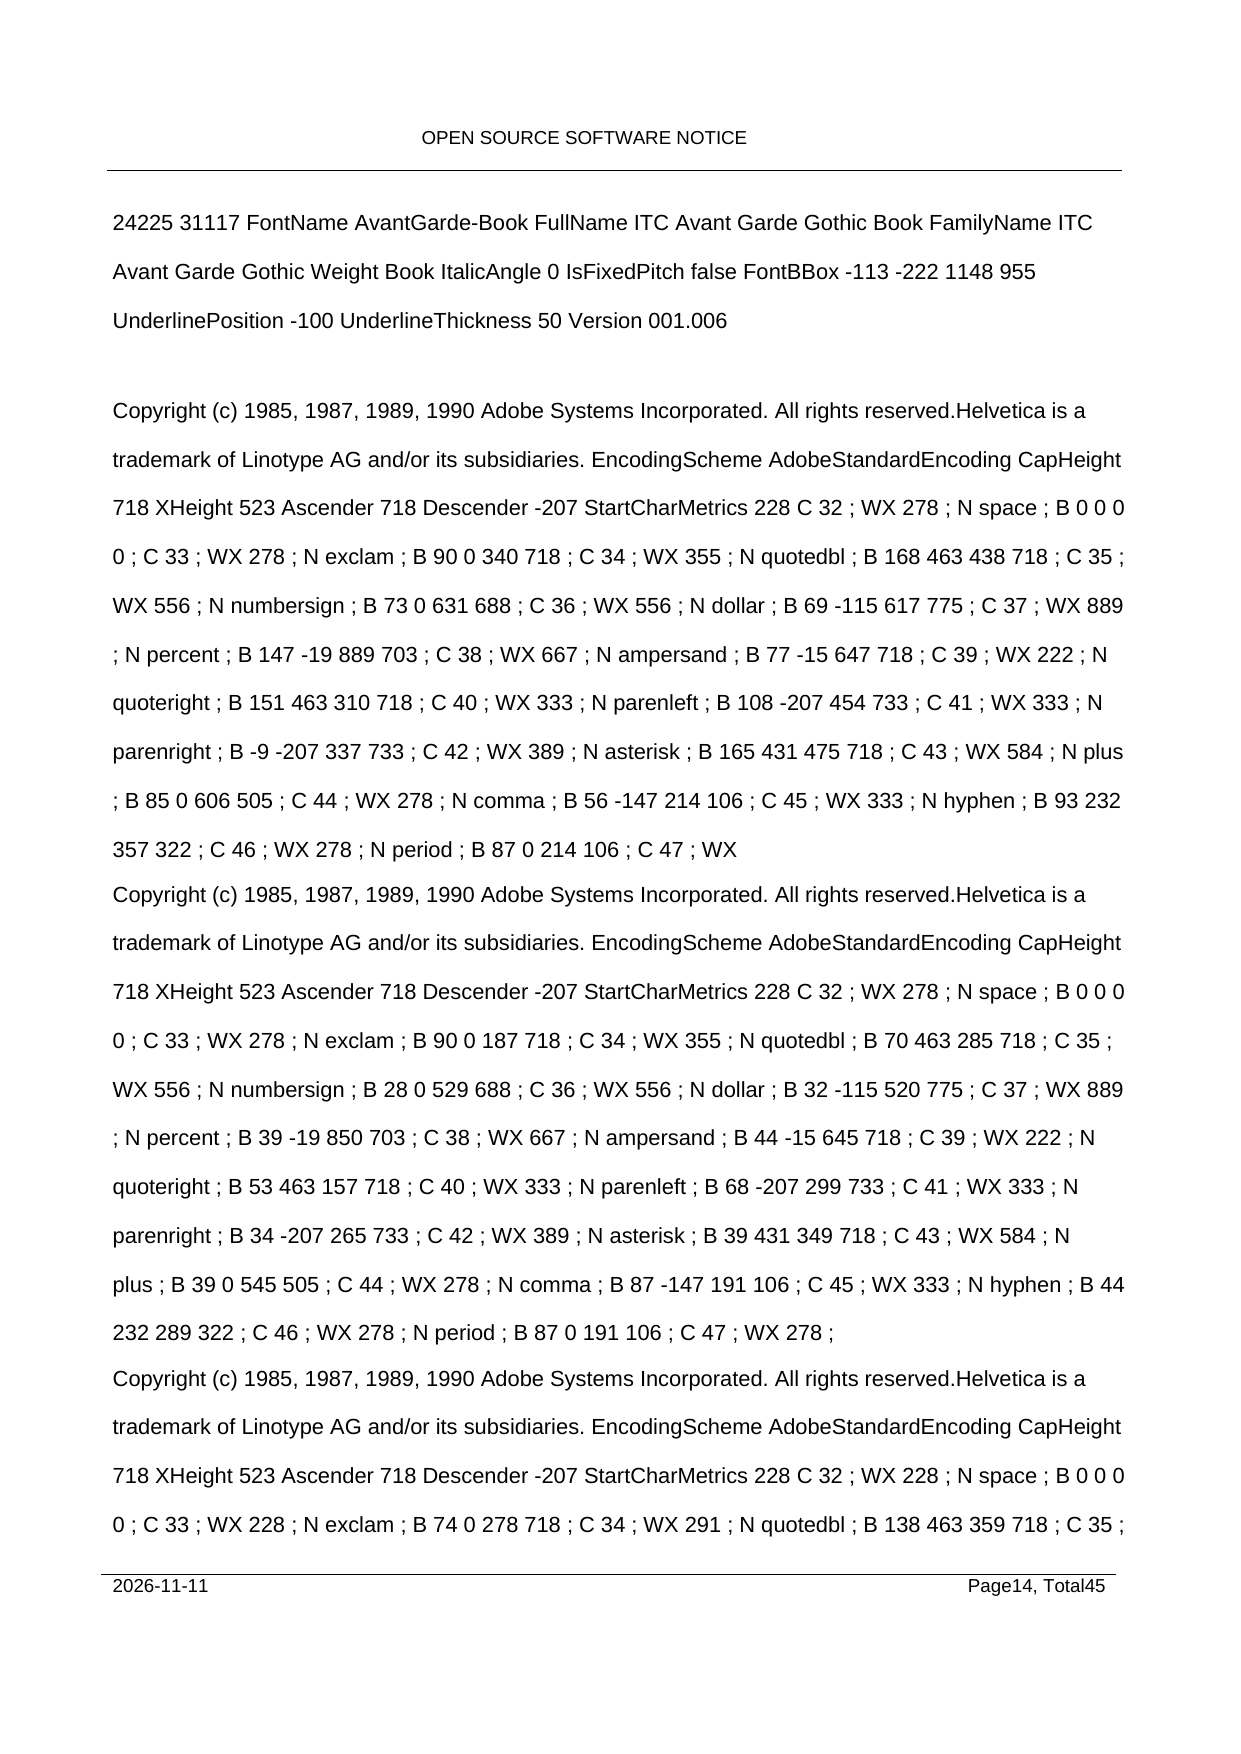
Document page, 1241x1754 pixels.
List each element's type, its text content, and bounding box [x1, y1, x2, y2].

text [112, 206, 1128, 336]
text Copyright (c) 1985, 1987, 1989, 1990 Adobe Systems Incorporated. All rights reserved.Helvetica is a trademark of Linotype AG and/or its subsidiaries. EncodingScheme AdobeStandardEncoding CapHeight 718 XHeight 523 Ascender 718 Descender -207 StartCharMetrics 228 C 32 ; WX 278 ; N space ; B 0 0 0 0 ; C 33 ; WX 278 ; N exclam ; B 90 0 340 718 ; C 34 ; WX 355 ; N quotedbl ; B 168 463 438 718 ; C 35 ; WX 556 ; N numbersign ; B 73 0 631 688 ; C 36 ; WX 556 ; N dollar ; B 69 -115 617 775 ; C 37 ; WX 889 ; N percent ; B 147 -19 889 703 ; C 38 ; WX 667 ; N ampersand ; B 77 -15 647 718 ; C 39 ; WX 222 ; N quoteright ; B 151 463 310 718 ; C 40 ; WX 333 ; N parenleft ; B 108 -207 454 733 ; C 41 ; WX 333 ; N parenright ; B -9 -207 337 733 ; C 42 ; WX 389 ; N asterisk ; B 165 431 475 718 ; C 43 ; WX 584 ; N plus ; B 85 0 606 505 ; C 44 ; WX 278 ; N comma ; B 56 -147 214 106 ; C 45 ; WX 333 ; N hyphen ; B 93 232 357 322 ; C 46 ; WX 278 ; N period ; B 87 0 214 106 ; C 47 ; WX [112, 394, 1128, 865]
text Copyright (c) 1985, 1987, 1989, 1990 Adobe Systems Incorporated. All rights reserved.Helvetica is a trademark of Linotype AG and/or its subsidiaries. EncodingScheme AdobeStandardEncoding CapHeight 718 XHeight 523 Ascender 718 Descender -207 StartCharMetrics 228 C 32 ; WX 278 ; N space ; B 0 0 0 0 ; C 33 ; WX 278 ; N exclam ; B 90 0 187 718 ; C 34 ; WX 355 ; N quotedbl ; B 70 463 285 718 ; C 35 ; WX 556 ; N numbersign ; B 28 0 529 688 ; C 36 ; WX 556 ; N dollar ; B 32 -115 520 775 ; C 37 ; WX 889 ; N percent ; B 39 -19 850 703 ; C 38 ; WX 667 ; N ampersand ; B 44 -15 645 718 ; C 39 ; WX 222 ; N quoteright ; B 53 463 157 718 ; C 40 ; WX 333 ; N parenleft ; B 68 -207 299 733 ; C 41 ; WX 333 ; N parenright ; B 34 -207 265 733 ; C 42 ; WX 389 ; N asterisk ; B 39 431 349 718 ; C 43 ; WX 584 ; N plus ; B 39 0 545 505 ; C 44 ; WX 278 ; N comma ; B 87 -147 191 106 ; C 45 ; WX 333 ; N hyphen ; B 44 232 289 322 ; C 46 ; WX 278 ; N period ; B 87 0 191 106 ; C 47 ; WX 278 ; [112, 878, 1128, 1349]
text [112, 1362, 1128, 1541]
